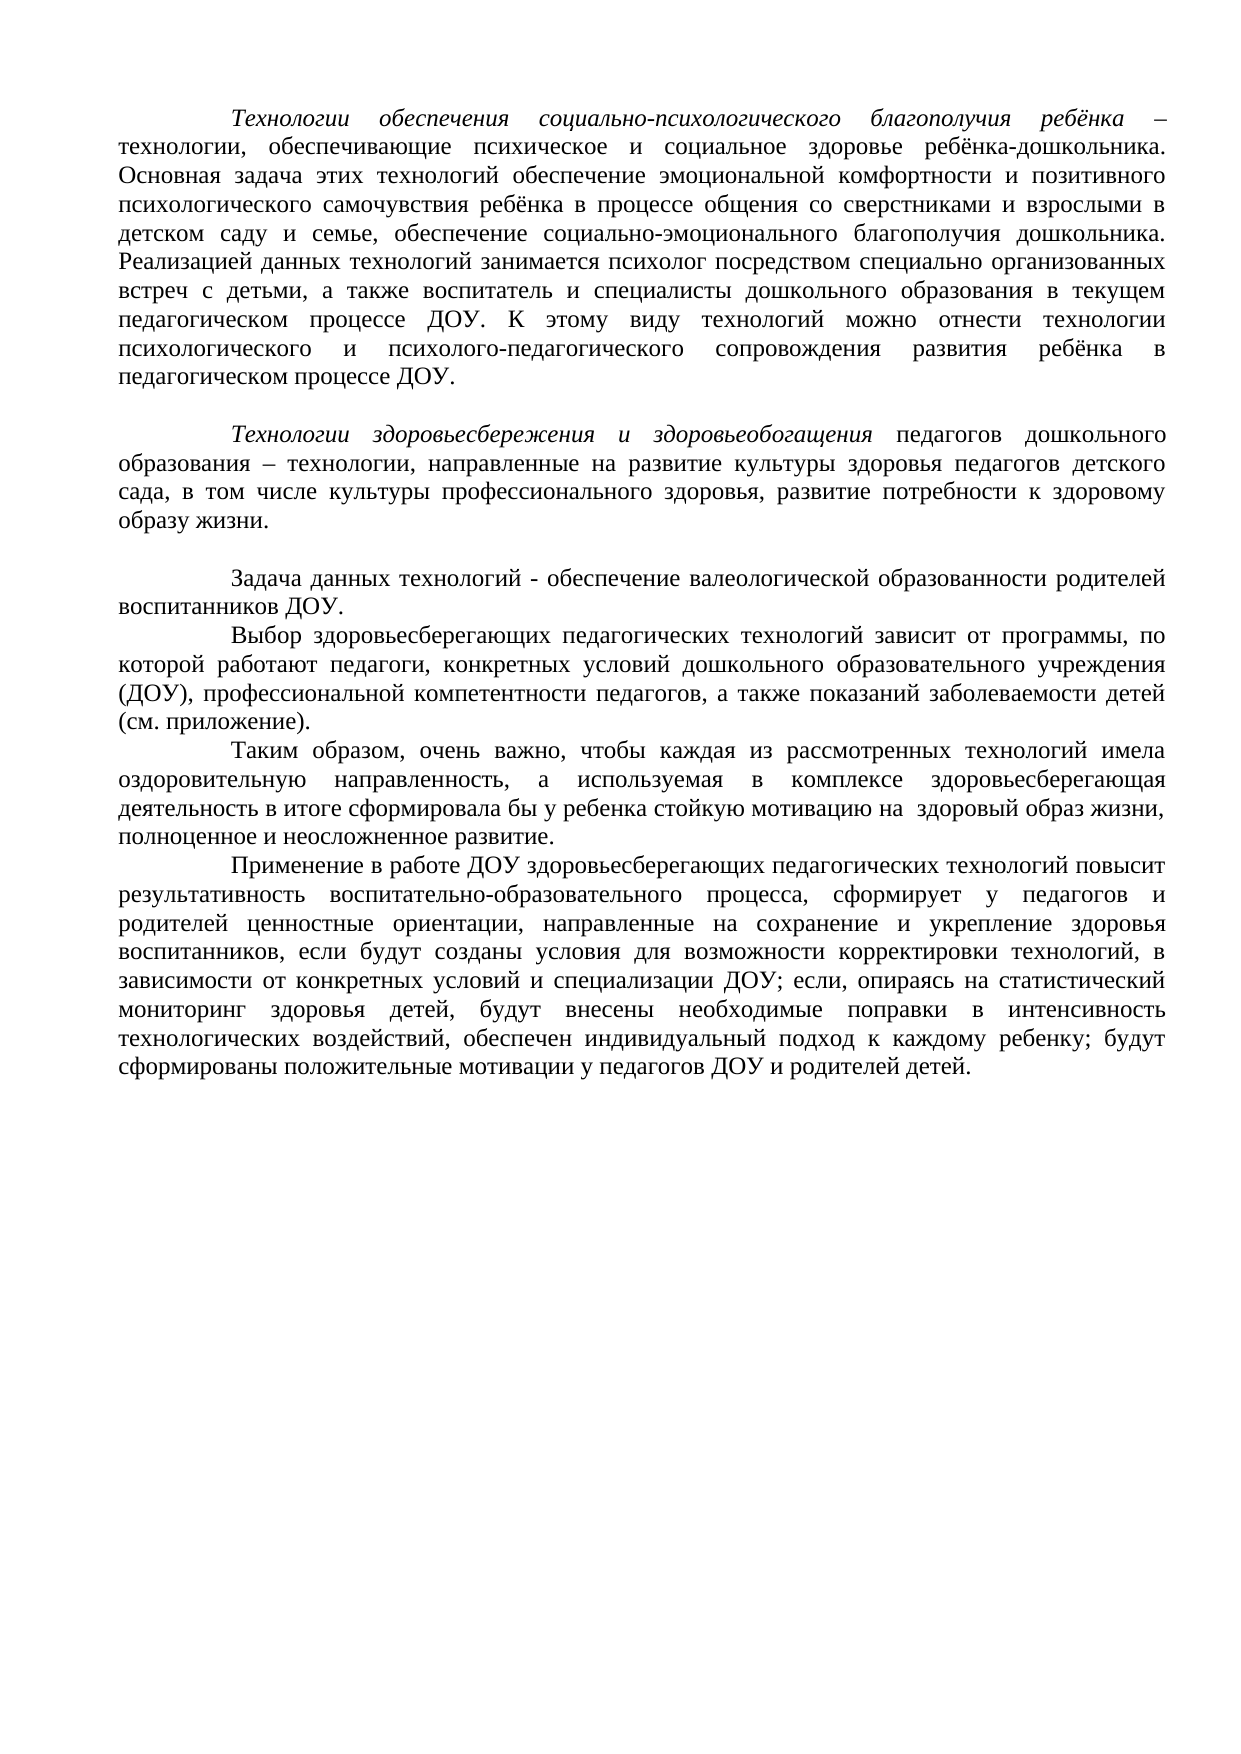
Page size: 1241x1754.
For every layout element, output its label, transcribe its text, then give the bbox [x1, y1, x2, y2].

text Выбор здоровьесберегающих педагогических технологий зависит от программы, по которой работают педагоги, конкретных условий дошкольного образовательного учреждения (ДОУ), профессиональной компетентности педагогов, а также показаний заболеваемости детей (см. приложение). [118, 620, 1167, 735]
text Задача данных технологий - обеспечение валеологической образованности родителей воспитанников ДОУ. [118, 563, 1167, 620]
text Технологии обеспечения социально-психологического благополучия ребёнка – технологии, обеспечивающие психическое и социальное здоровье ребёнка-дошкольника. Основная задача этих технологий обеспечение эмоциональной комфортности и позитивного психологического самочувствия ребёнка в процессе общения со сверстниками и взрослыми в детском саду и семье, обеспечение социально-эмоционального благополучия дошкольника. Реализацией данных технологий занимается психолог посредством специально организованных встреч с детьми, а также воспитатель и специалисты дошкольного образования в текущем педагогическом процессе ДОУ. К этому виду технологий можно отнести технологии психологического и психолого-педагогического сопровождения развития ребёнка в педагогическом процессе ДОУ. [118, 103, 1167, 390]
text Таким образом, очень важно, чтобы каждая из рассмотренных технологий имела оздоровительную направленность, а используемая в комплексе здоровьесберегающая деятельность в итоге сформировала бы у ребенка стойкую мотивацию на здоровый образ жизни, полноценное и неосложненное развитие. [118, 735, 1167, 850]
text Технологии здоровьесбережения и здоровьеобогащения педагогов дошкольного образования – технологии, направленные на развитие культуры здоровья педагогов детского сада, в том числе культуры профессионального здоровья, развитие потребности к здоровому образу жизни. [118, 419, 1167, 534]
text Применение в работе ДОУ здоровьесберегающих педагогических технологий повысит результативность воспитательно-образовательного процесса, сформирует у педагогов и родителей ценностные ориентации, направленные на сохранение и укрепление здоровья воспитанников, если будут созданы условия для возможности корректировки технологий, в зависимости от конкретных условий и специализации ДОУ; если, опираясь на статистический мониторинг здоровья детей, будут внесены необходимые поправки в интенсивность технологических воздействий, обеспечен индивидуальный подход к каждому ребенку; будут сформированы положительные мотивации у педагогов ДОУ и родителей детей. [118, 850, 1167, 1080]
